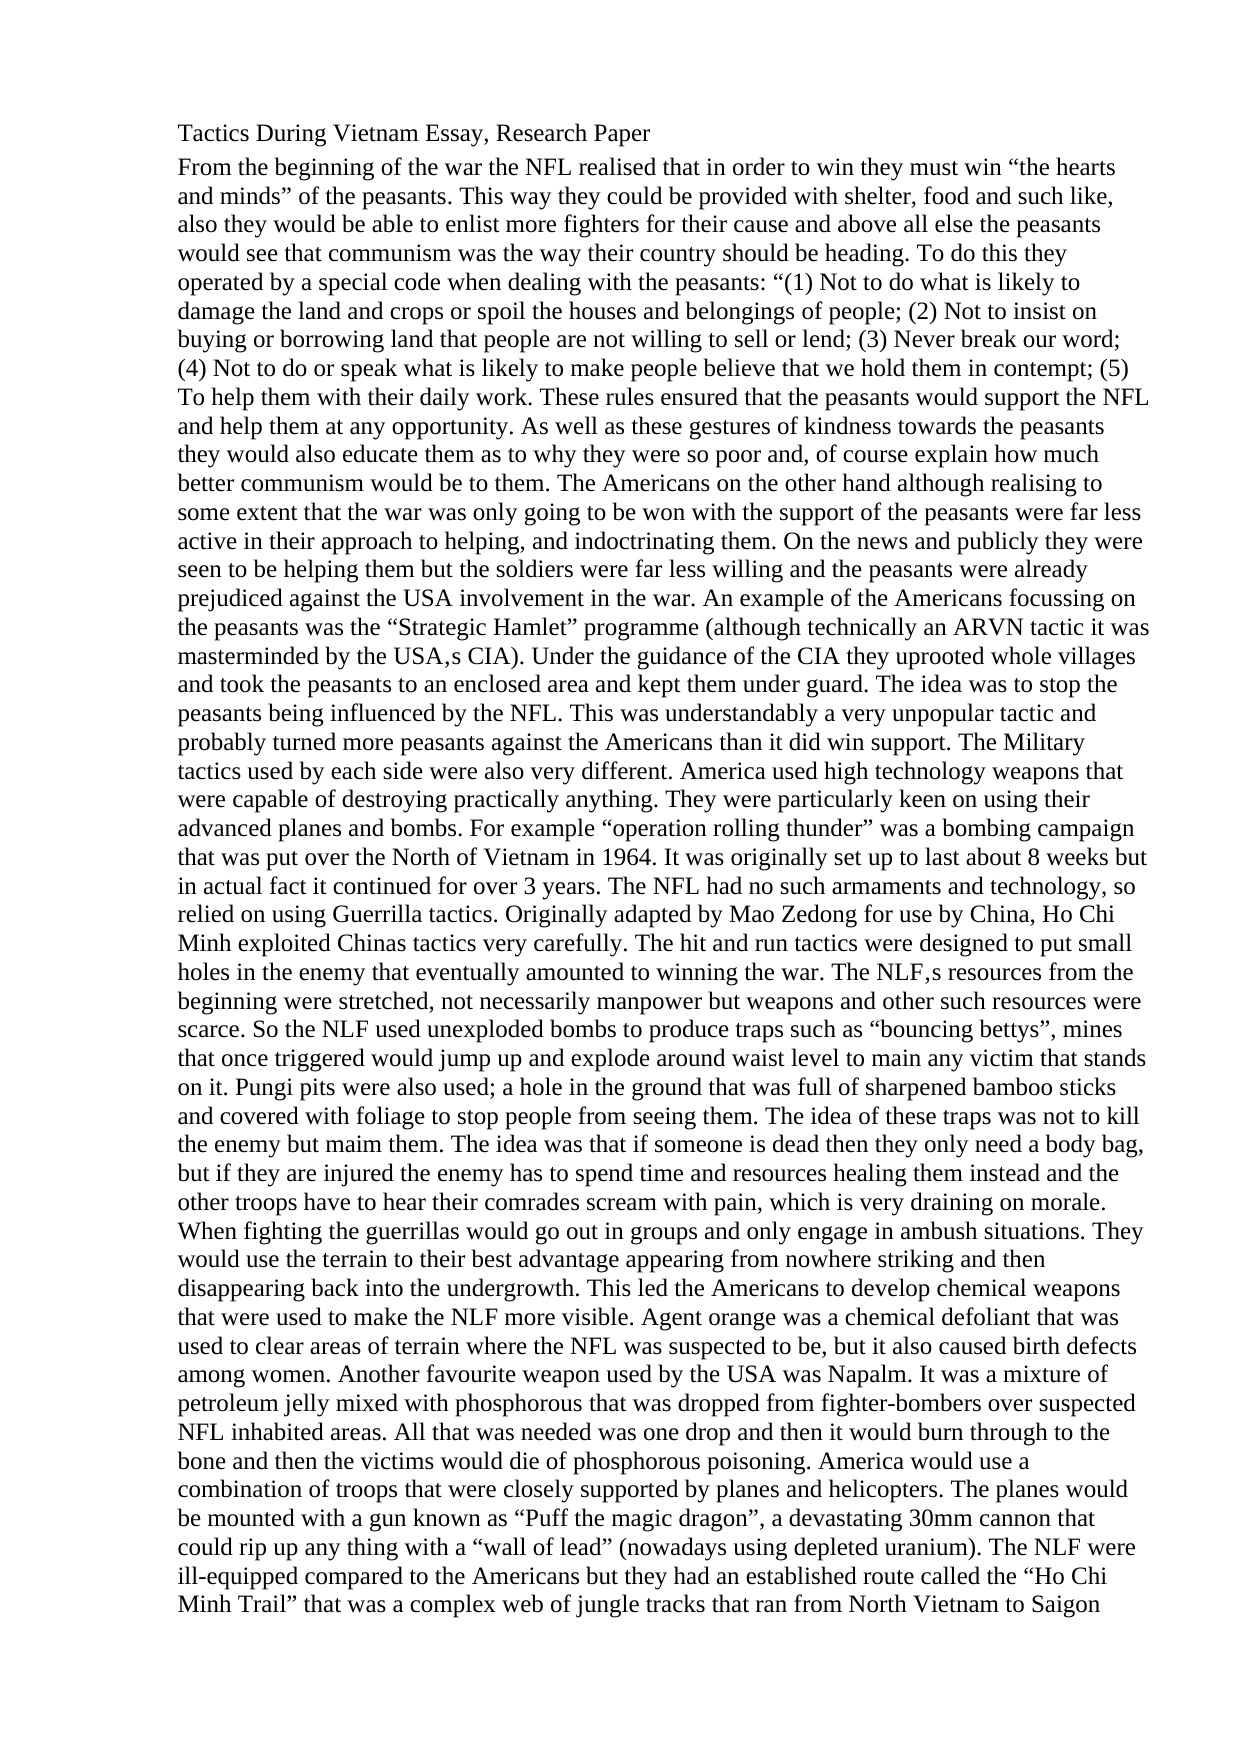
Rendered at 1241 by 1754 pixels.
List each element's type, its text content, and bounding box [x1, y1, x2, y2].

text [177, 152, 1152, 1618]
text Tactics During Vietnam Essay, Research Paper [177, 118, 1152, 147]
